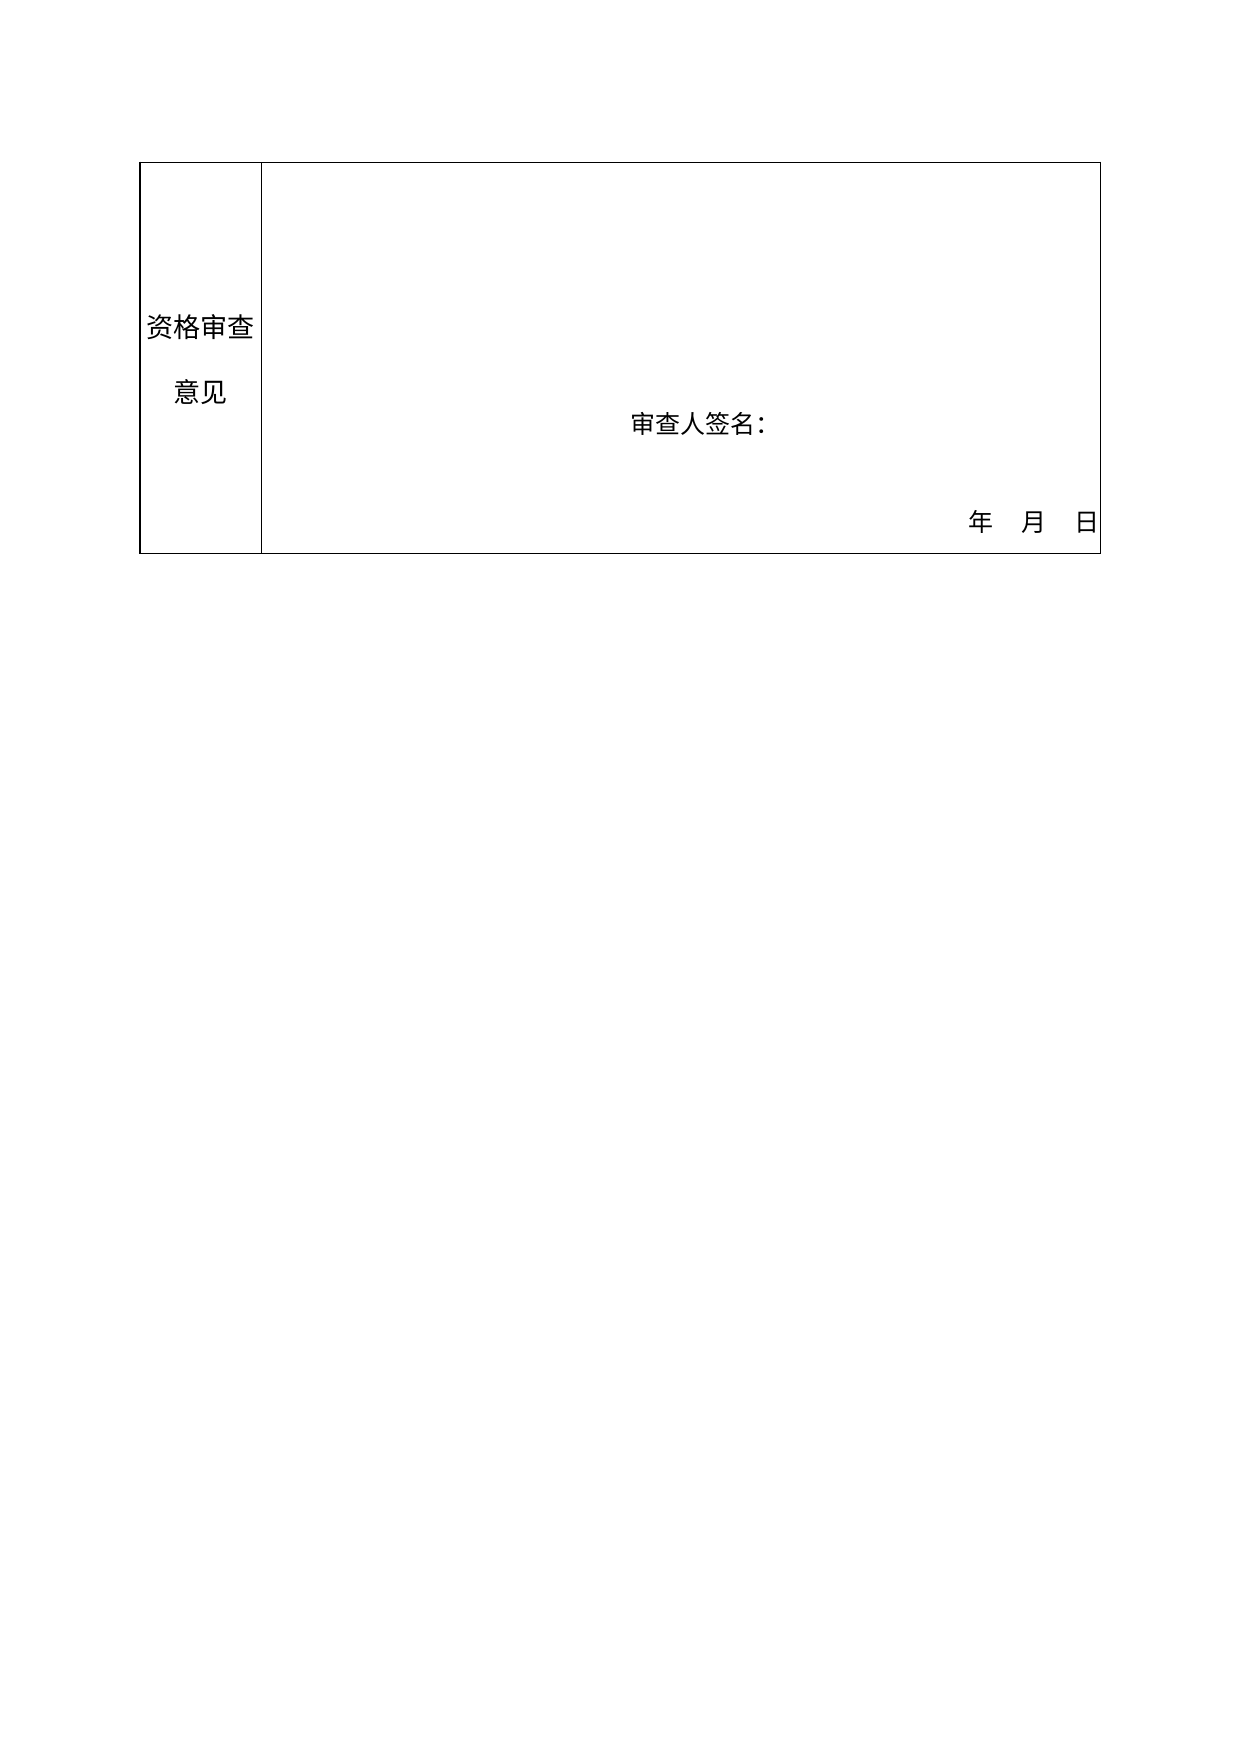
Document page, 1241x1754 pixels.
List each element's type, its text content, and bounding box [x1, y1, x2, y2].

table_cell 审查人签名： 年 月 日 [262, 163, 1100, 553]
table_cell 资格审查意见 [141, 163, 261, 553]
